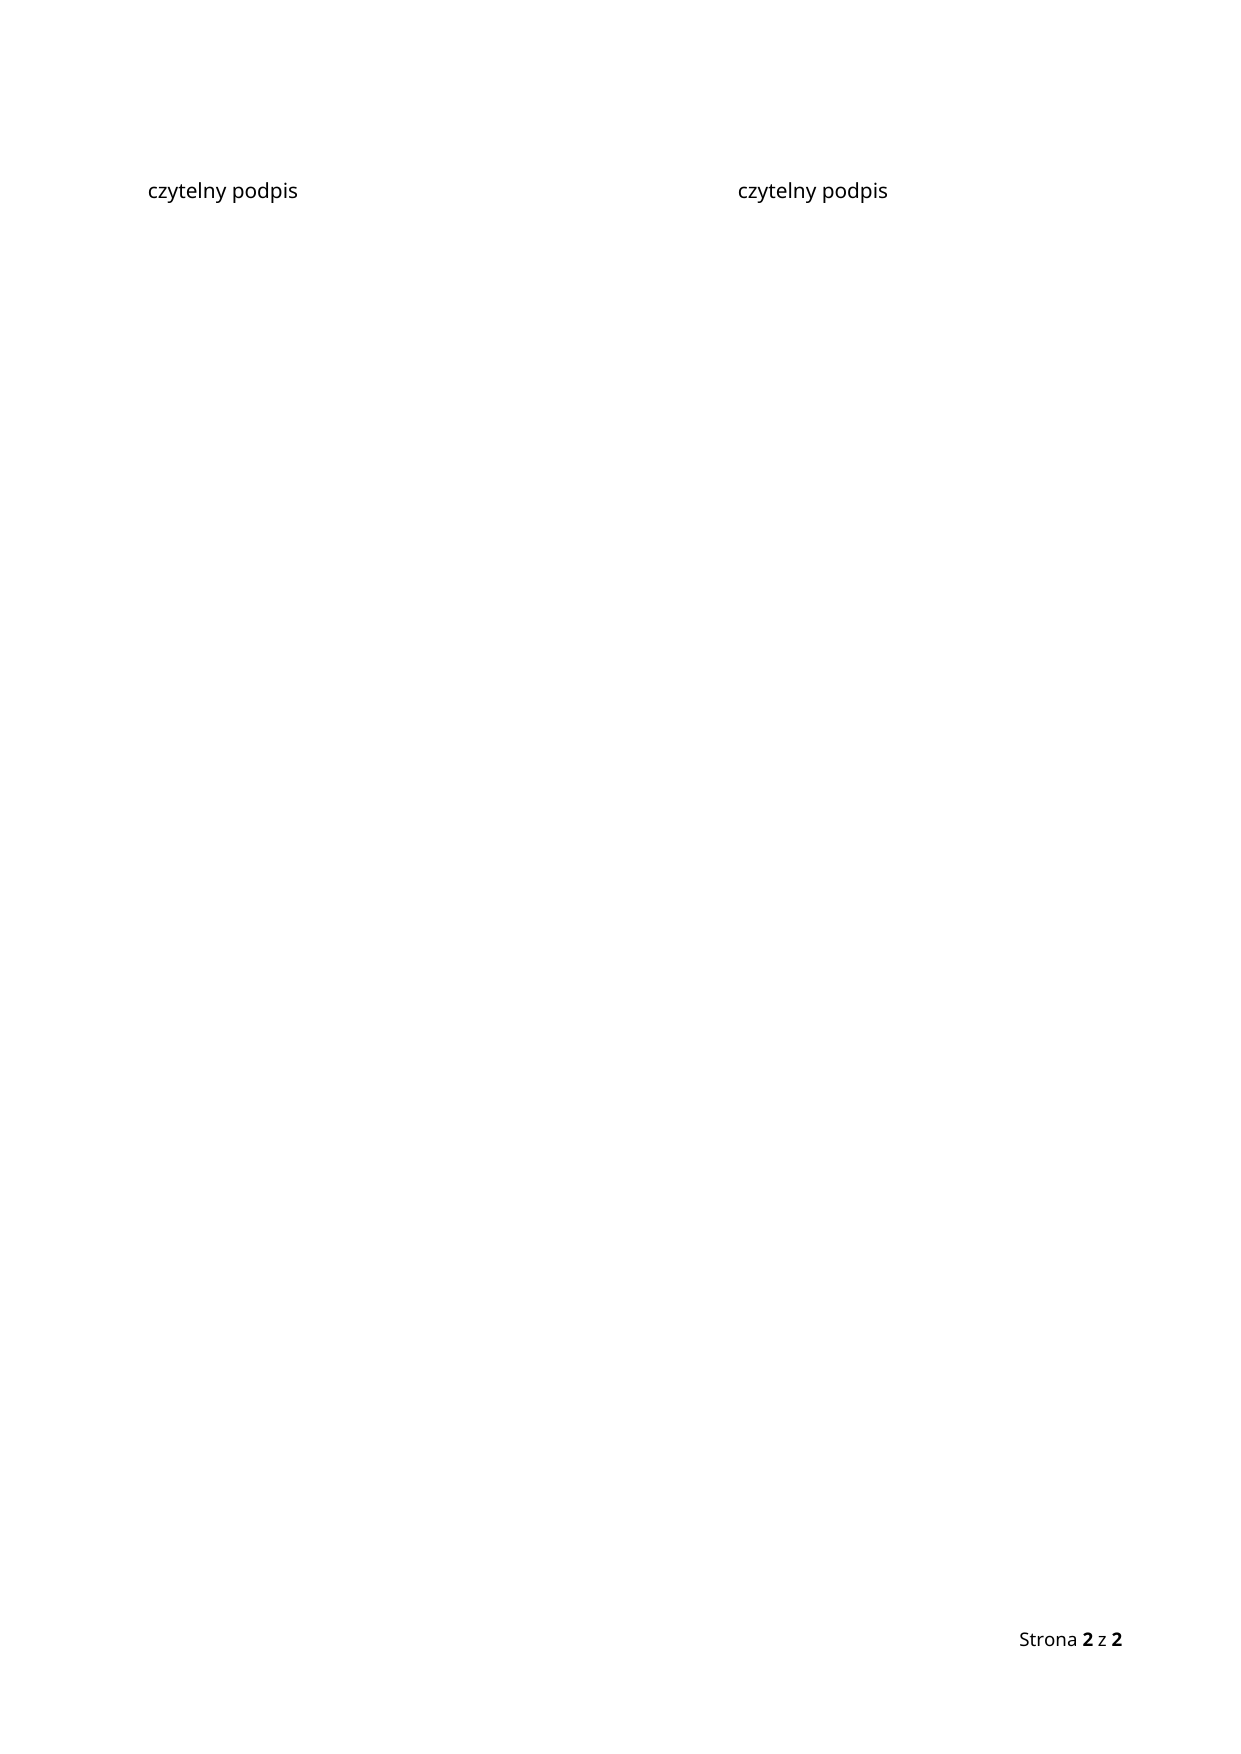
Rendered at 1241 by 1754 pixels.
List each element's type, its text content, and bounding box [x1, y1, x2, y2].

text czytelny podpis czytelny podpis [148, 176, 1122, 204]
